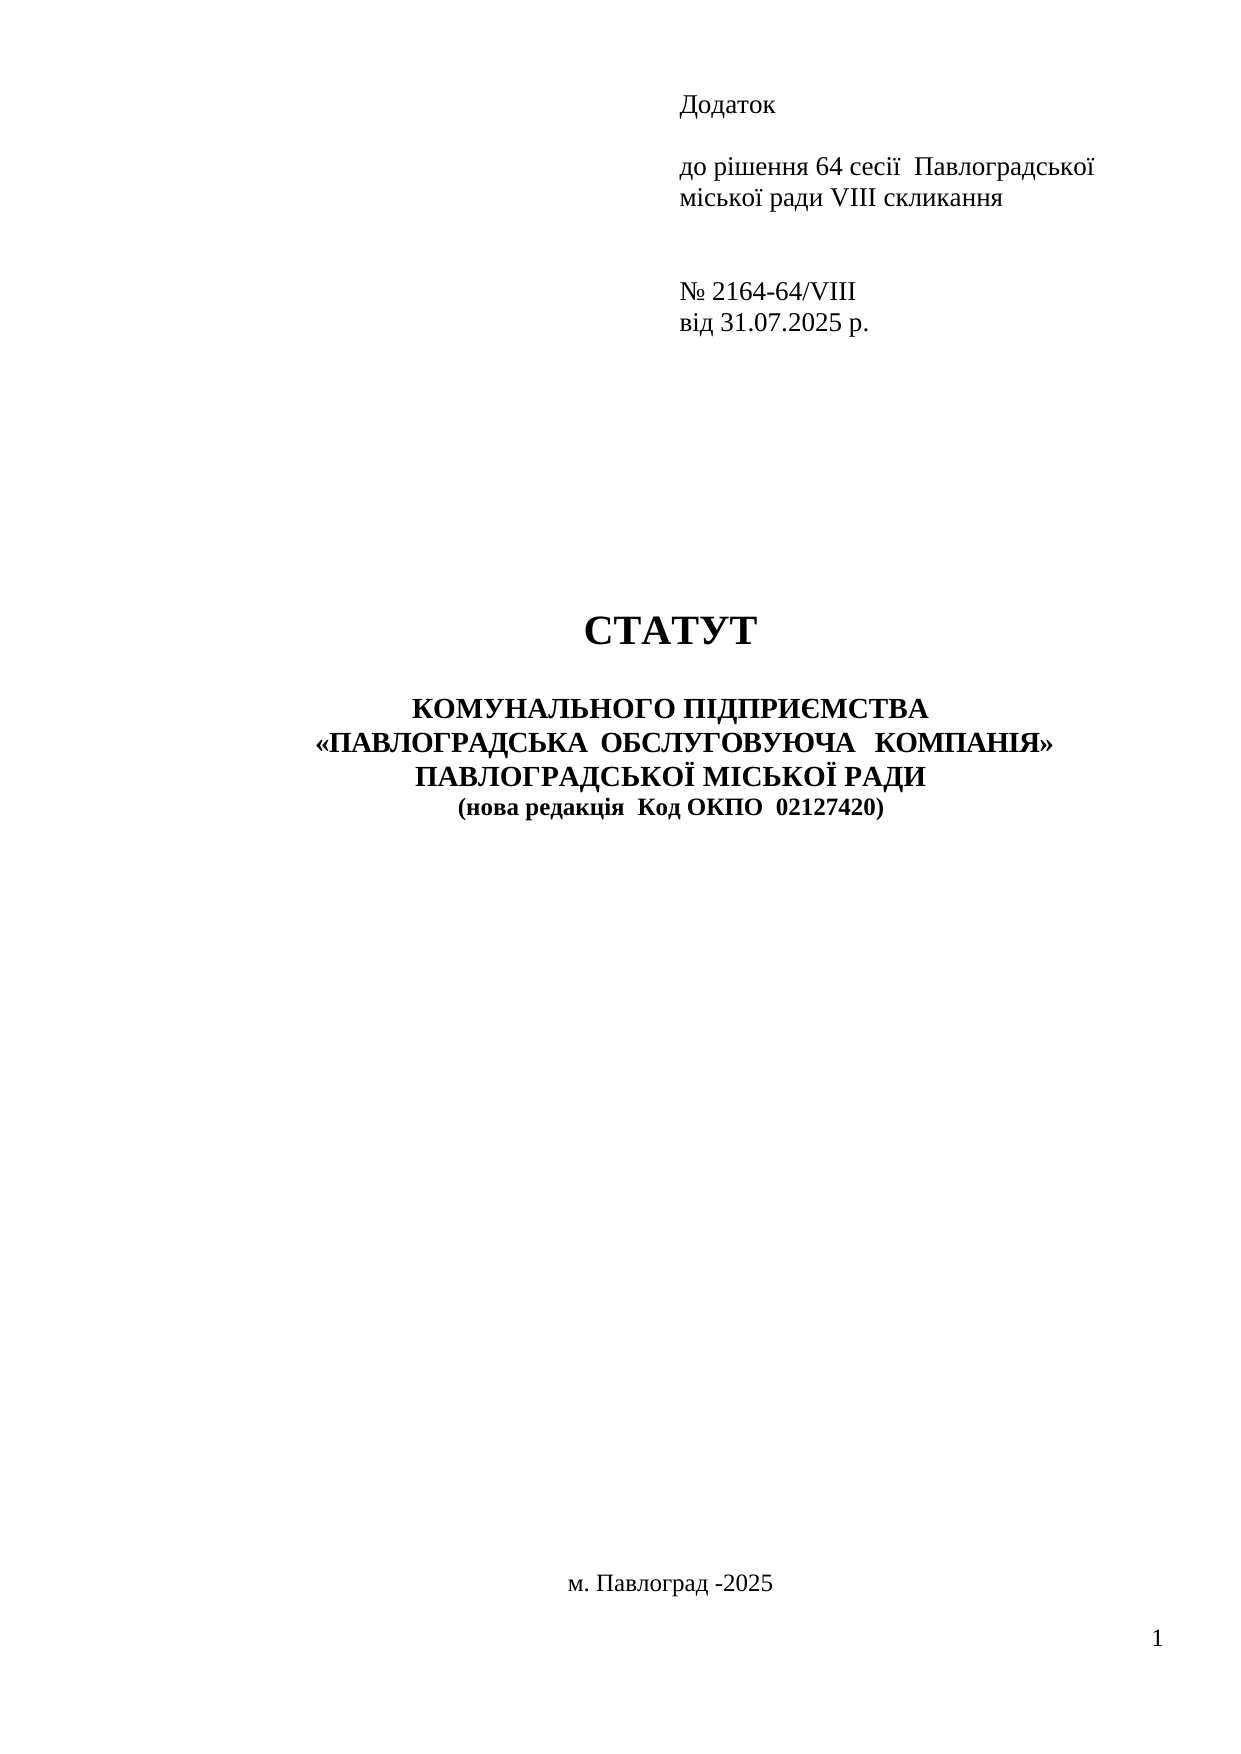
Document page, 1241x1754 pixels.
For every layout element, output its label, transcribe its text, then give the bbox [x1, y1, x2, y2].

text від 31.07.2025 р. [679, 306, 1163, 337]
text № 2164-64/VIII [679, 275, 1163, 306]
text м. Павлоград -2025 [177, 1568, 1163, 1597]
text до рішення 64 сесії Павлоградської [679, 150, 1163, 181]
text міської ради VІІІ скликання [679, 181, 1163, 212]
subtitle КОМУНАЛЬНОГО ПІДПРИЄМСТВА [177, 692, 1163, 725]
text (нова редакція Код ОКПО 02127420) [177, 792, 1163, 821]
subtitle СТАТУТ [177, 605, 1163, 653]
subtitle «ПАВЛОГРАДСЬКА ОБСЛУГОВУЮЧА КОМПАНІЯ» [177, 725, 1163, 759]
text Додаток [679, 88, 1118, 119]
subtitle ПАВЛОГРАДСЬКОЇ МІСЬКОЇ РАДИ [177, 759, 1163, 792]
